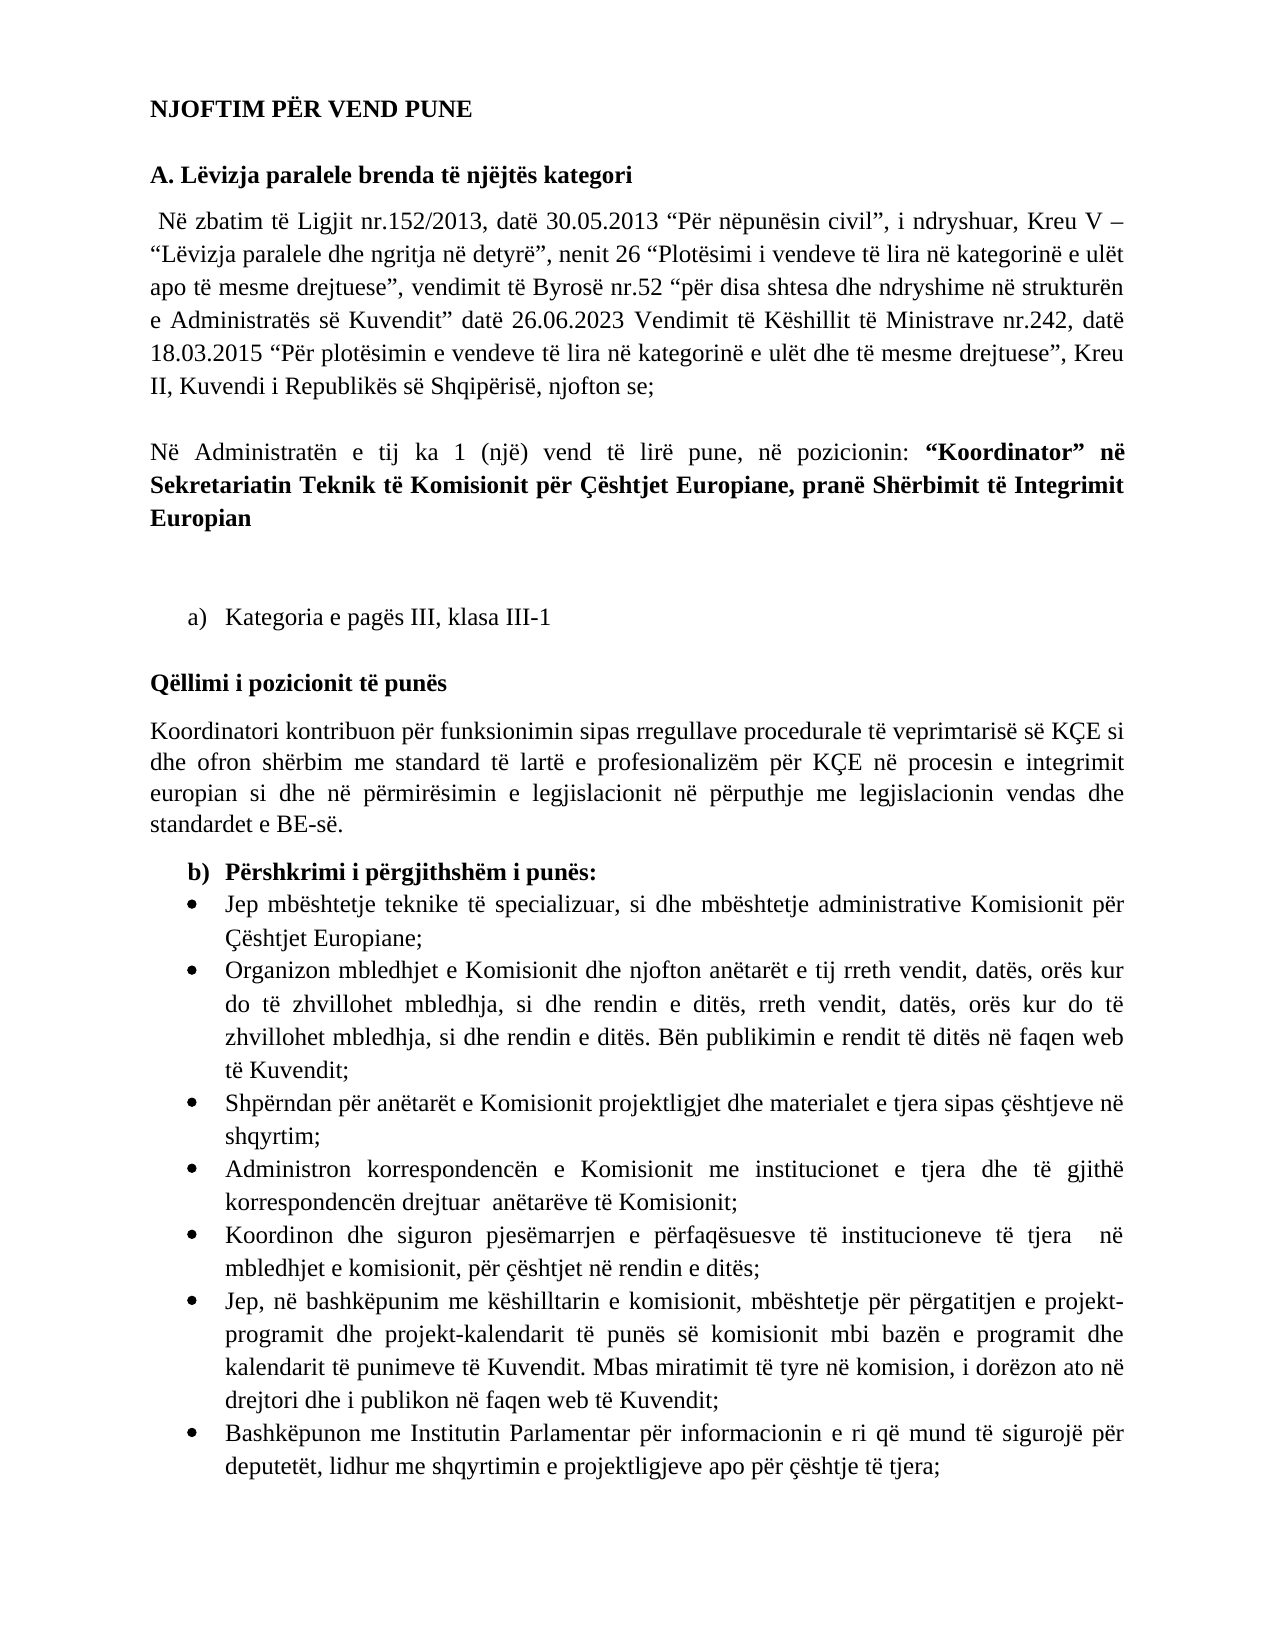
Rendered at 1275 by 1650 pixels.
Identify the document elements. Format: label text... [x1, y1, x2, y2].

list Administron korrespondencën e Komisionit me institucionet e tjera dhe të gjithë korrespondencën drejtuar anëtarëve të Komisionit; [187, 1154, 1125, 1216]
list Jep, në bashkëpunim me këshilltarin e komisionit, mbështetje për përgatitjen e projekt-programit dhe projekt-kalendarit të punës së komisionit mbi bazën e programit dhe kalendarit të punimeve të Kuvendit. Mbas miratimit të tyre në komision, i dorëzon ato në drejtori dhe i publikon në faqen web të Kuvendit; [187, 1286, 1125, 1414]
list Koordinon dhe siguron pjesëmarrjen e përfaqësuesve të institucioneve të tjera në mbledhjet e komisionit, për çështjet në rendin e ditës; [187, 1220, 1125, 1282]
list Jep mbështetje teknike të specializuar, si dhe mbështetje administrative Komisionit për Çështjet Europiane; [187, 889, 1125, 951]
list Kategoria e pagës III, klasa III-1 [187, 602, 1125, 631]
text Qëllimi i pozicionit të punës [150, 668, 1125, 697]
text Në zbatim të Ligjit nr.152/2013, datë 30.05.2013 “Për nëpunësin civil”, i ndryshuar, Kreu V – “Lëvizja paralele dhe ngritja në detyrë”, nenit 26 “Plotësimi i vendeve të lira në kategorinë e ulët apo të mesme drejtuese”, vendimit të Byrosë nr.52 “për disa shtesa dhe ndryshime në strukturën e Administratës së Kuvendit” datë 26.06.2023 Vendimit të Këshillit të Ministrave nr.242, datë 18.03.2015 “Për plotësimin e vendeve të lira në kategorinë e ulët dhe të mesme drejtuese”, Kreu II, Kuvendi i Republikës së Shqipërisë, njofton se; [150, 206, 1125, 399]
text Në Administratën e tij ka 1 (një) vend të lirë pune, në pozicionin: “Koordinator” në Sekretariatin Teknik të Komisionit për Çështjet Europiane, pranë Shërbimit të Integrimit Europian [150, 437, 1125, 532]
text Koordinatori kontribuon për funksionimin sipas rregullave procedurale të veprimtarisë së KÇE si dhe ofron shërbim me standard të lartë e profesionalizëm për KÇE në procesin e integrimit europian si dhe në përmirësimin e legjislacionit në përputhje me legjislacionin vendas dhe standardet e BE-së. [150, 716, 1125, 838]
text A. Lëvizja paralele brenda të njëjtës kategori [150, 160, 1125, 189]
text NJOFTIM PËR VEND PUNE [150, 94, 1125, 123]
list Shpërndan për anëtarët e Komisionit projektligjet dhe materialet e tjera sipas çështjeve në shqyrtim; [187, 1088, 1125, 1149]
list Përshkrimi i përgjithshëm i punës: [187, 857, 1125, 885]
list Bashkëpunon me Institutin Parlamentar për informacionin e ri që mund të sigurojë për deputetët, lidhur me shqyrtimin e projektligjeve apo për çështje të tjera; [187, 1418, 1125, 1480]
list Organizon mbledhjet e Komisionit dhe njofton anëtarët e tij rreth vendit, datës, orës kur do të zhvillohet mbledhja, si dhe rendin e ditës, rreth vendit, datës, orës kur do të zhvillohet mbledhja, si dhe rendin e ditës. Bën publikimin e rendit të ditës në faqen web të Kuvendit; [187, 956, 1125, 1083]
